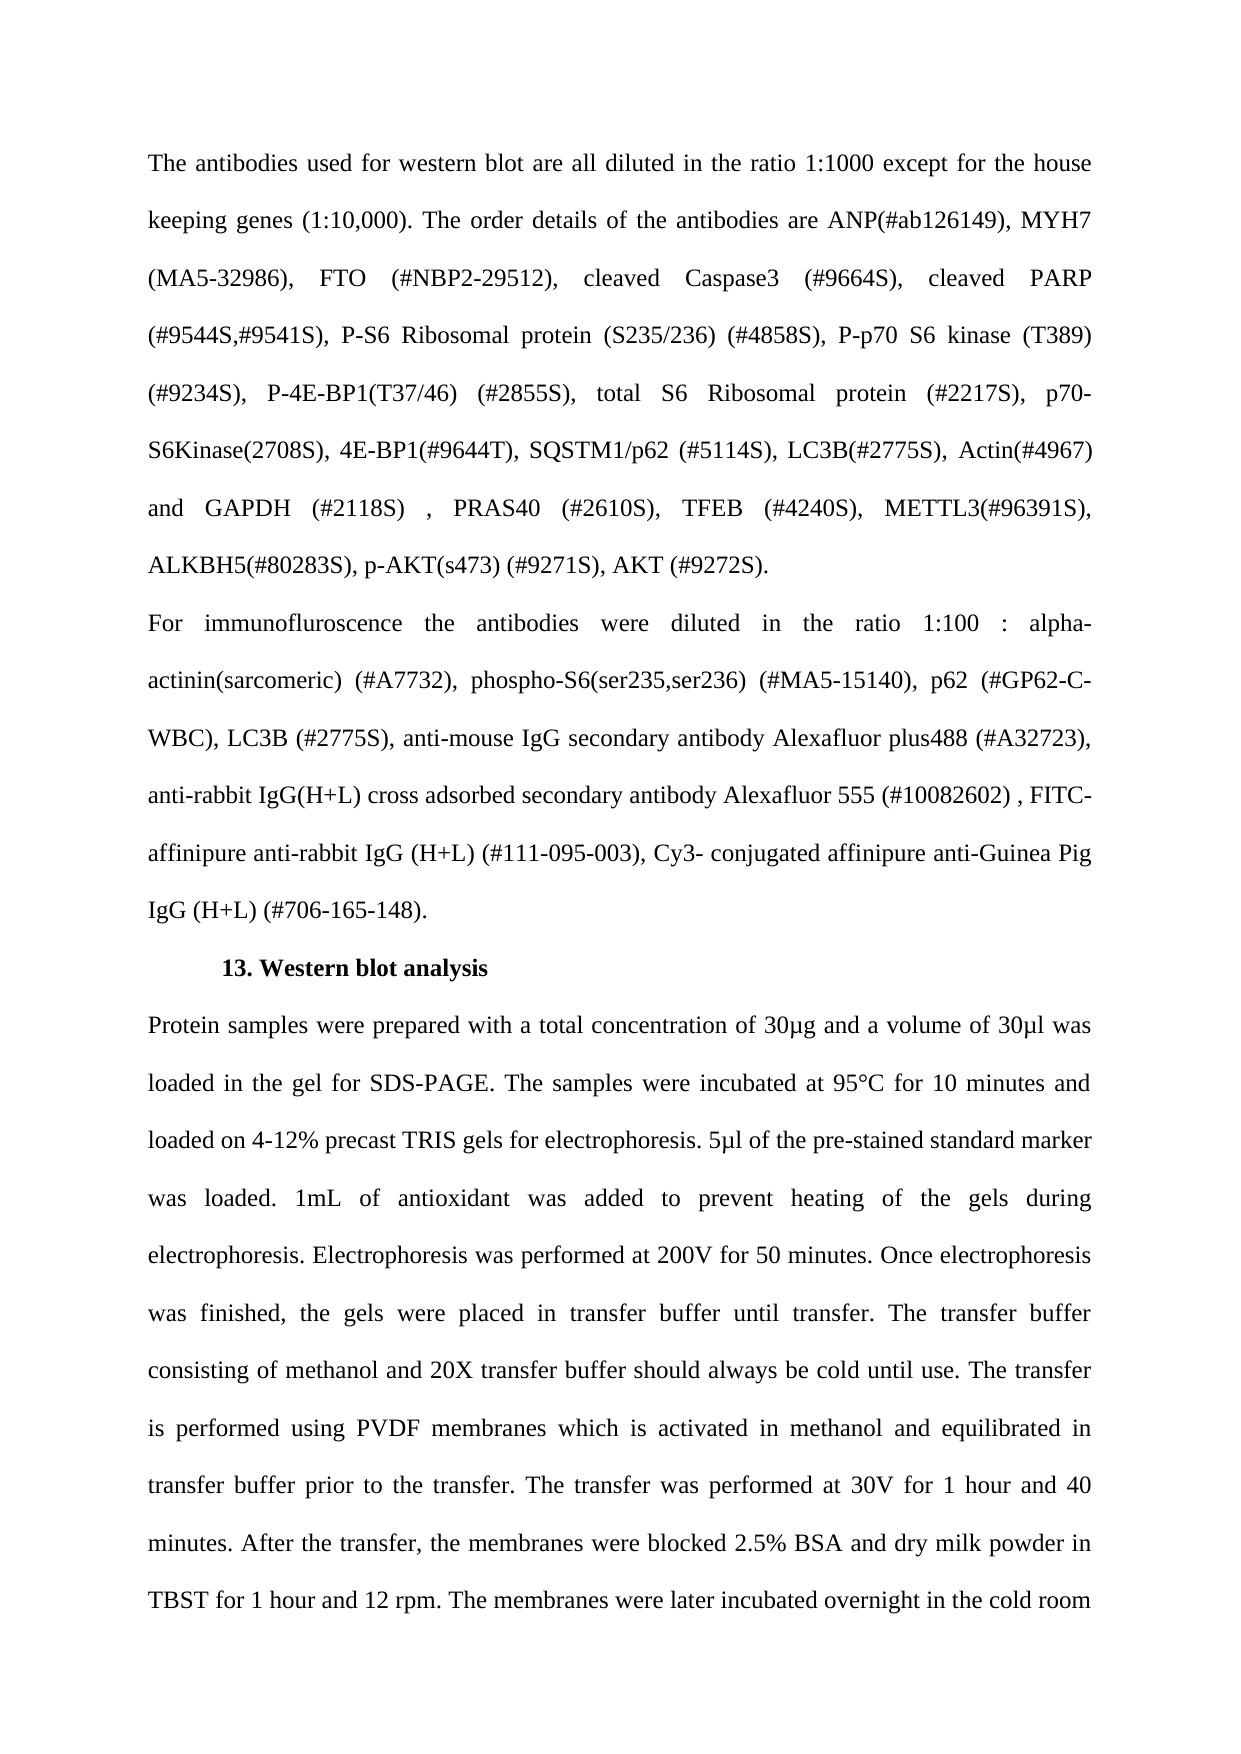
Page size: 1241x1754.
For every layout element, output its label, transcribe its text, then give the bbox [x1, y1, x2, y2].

text For immunofluroscence the antibodies were diluted in the ratio 1:100 : alpha-actinin(sarcomeric) (#A7732), phospho-S6(ser235,ser236) (#MA5-15140), p62 (#GP62-C-WBC), LC3B (#2775S), anti-mouse IgG secondary antibody Alexafluor plus488 (#A32723), anti-rabbit IgG(H+L) cross adsorbed secondary antibody Alexafluor 555 (#10082602) , FITC-affinipure anti-rabbit IgG (H+L) (#111-095-003), Cy3- conjugated affinipure anti-Guinea Pig IgG (H+L) (#706-165-148). [148, 608, 1093, 924]
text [148, 1010, 1093, 1614]
list Western blot analysis [221, 953, 1093, 981]
text The antibodies used for western blot are all diluted in the ratio 1:1000 except for the house keeping genes (1:10,000). The order details of the antibodies are ANP(#ab126149), MYH7 (MA5-32986), FTO (#NBP2-29512), cleaved Caspase3 (#9664S), cleaved PARP (#9544S,#9541S), P-S6 Ribosomal protein (S235/236) (#4858S), P-p70 S6 kinase (T389) (#9234S), P-4E-BP1(T37/46) (#2855S), total S6 Ribosomal protein (#2217S), p70-S6Kinase(2708S), 4E-BP1(#9644T), SQSTM1/p62 (#5114S), LC3B(#2775S), Actin(#4967) and GAPDH (#2118S) , PRAS40 (#2610S), TFEB (#4240S), METTL3(#96391S), ALKBH5(#80283S), p-AKT(s473) (#9271S), AKT (#9272S). [148, 148, 1093, 579]
